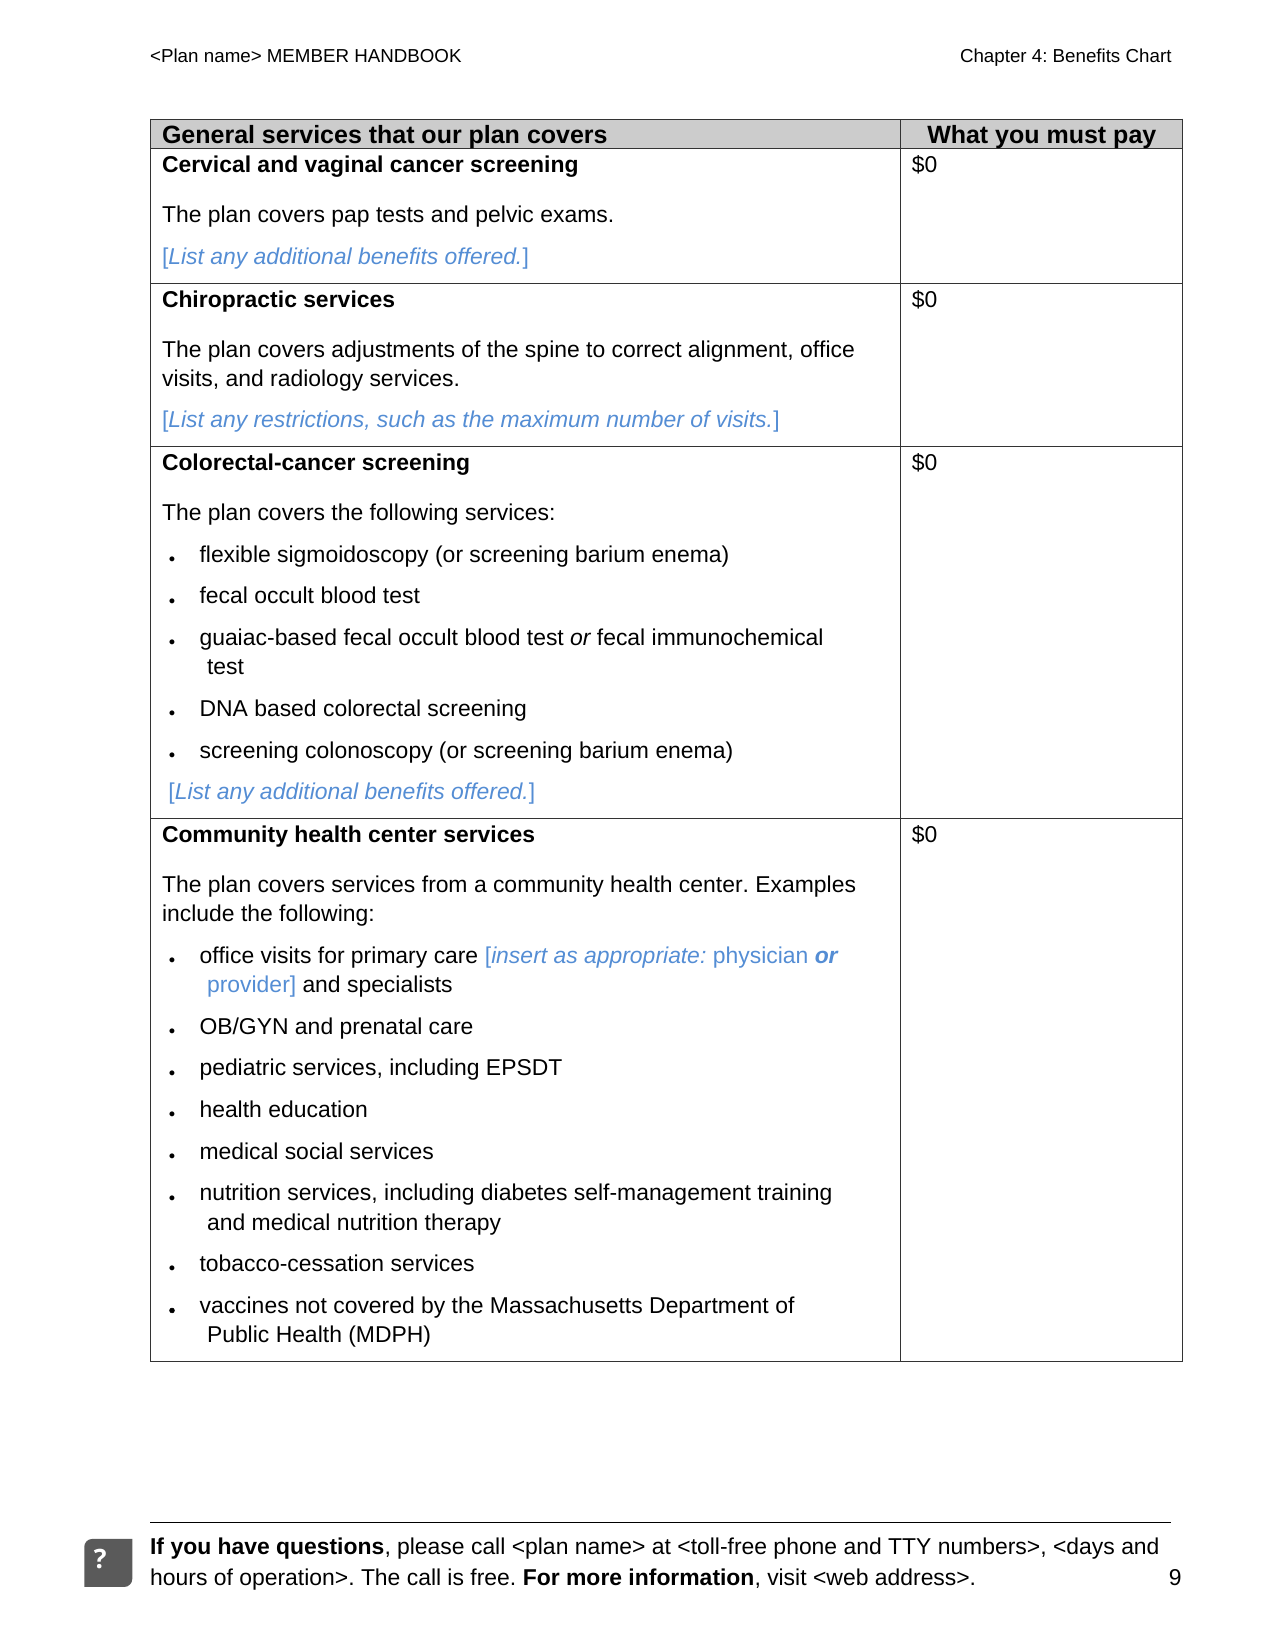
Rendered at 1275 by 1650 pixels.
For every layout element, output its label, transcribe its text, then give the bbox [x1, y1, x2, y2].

table_cell $0 [901, 149, 1182, 283]
table_cell $0 [901, 819, 1182, 1361]
table_cell Colorectal-cancer screening The plan covers the following services: flexible sigmoidoscopy (or screening barium enema) fecal occult blood test guaiac-based fecal occult blood test or fecal immunochemical test DNA based colorectal screening screening colonoscopy (or screening barium enema) [List any additional benefits offered.] [151, 447, 900, 818]
table_cell $0 [901, 447, 1182, 818]
table_cell Community health center services The plan covers services from a community health center. Examples include the following: office visits for primary care [insert as appropriate: physician or provider] and specialists OB/GYN and prenatal care pediatric services, including EPSDT health education medical social services nutrition services, including diabetes self-management training and medical nutrition therapy tobacco-cessation services vaccines not covered by the Massachusetts Department of Public Health (MDPH) [151, 819, 900, 1361]
table_cell Chiropractic services The plan covers adjustments of the spine to correct alignment, office visits, and radiology services. [List any restrictions, such as the maximum number of visits.] [151, 284, 900, 446]
table_header What you must pay [901, 120, 1182, 148]
table_header General services that our plan covers [151, 120, 900, 148]
table_cell $0 [901, 284, 1182, 446]
table_cell Cervical and vaginal cancer screening The plan covers pap tests and pelvic exams. [List any additional benefits offered.] [151, 149, 900, 283]
